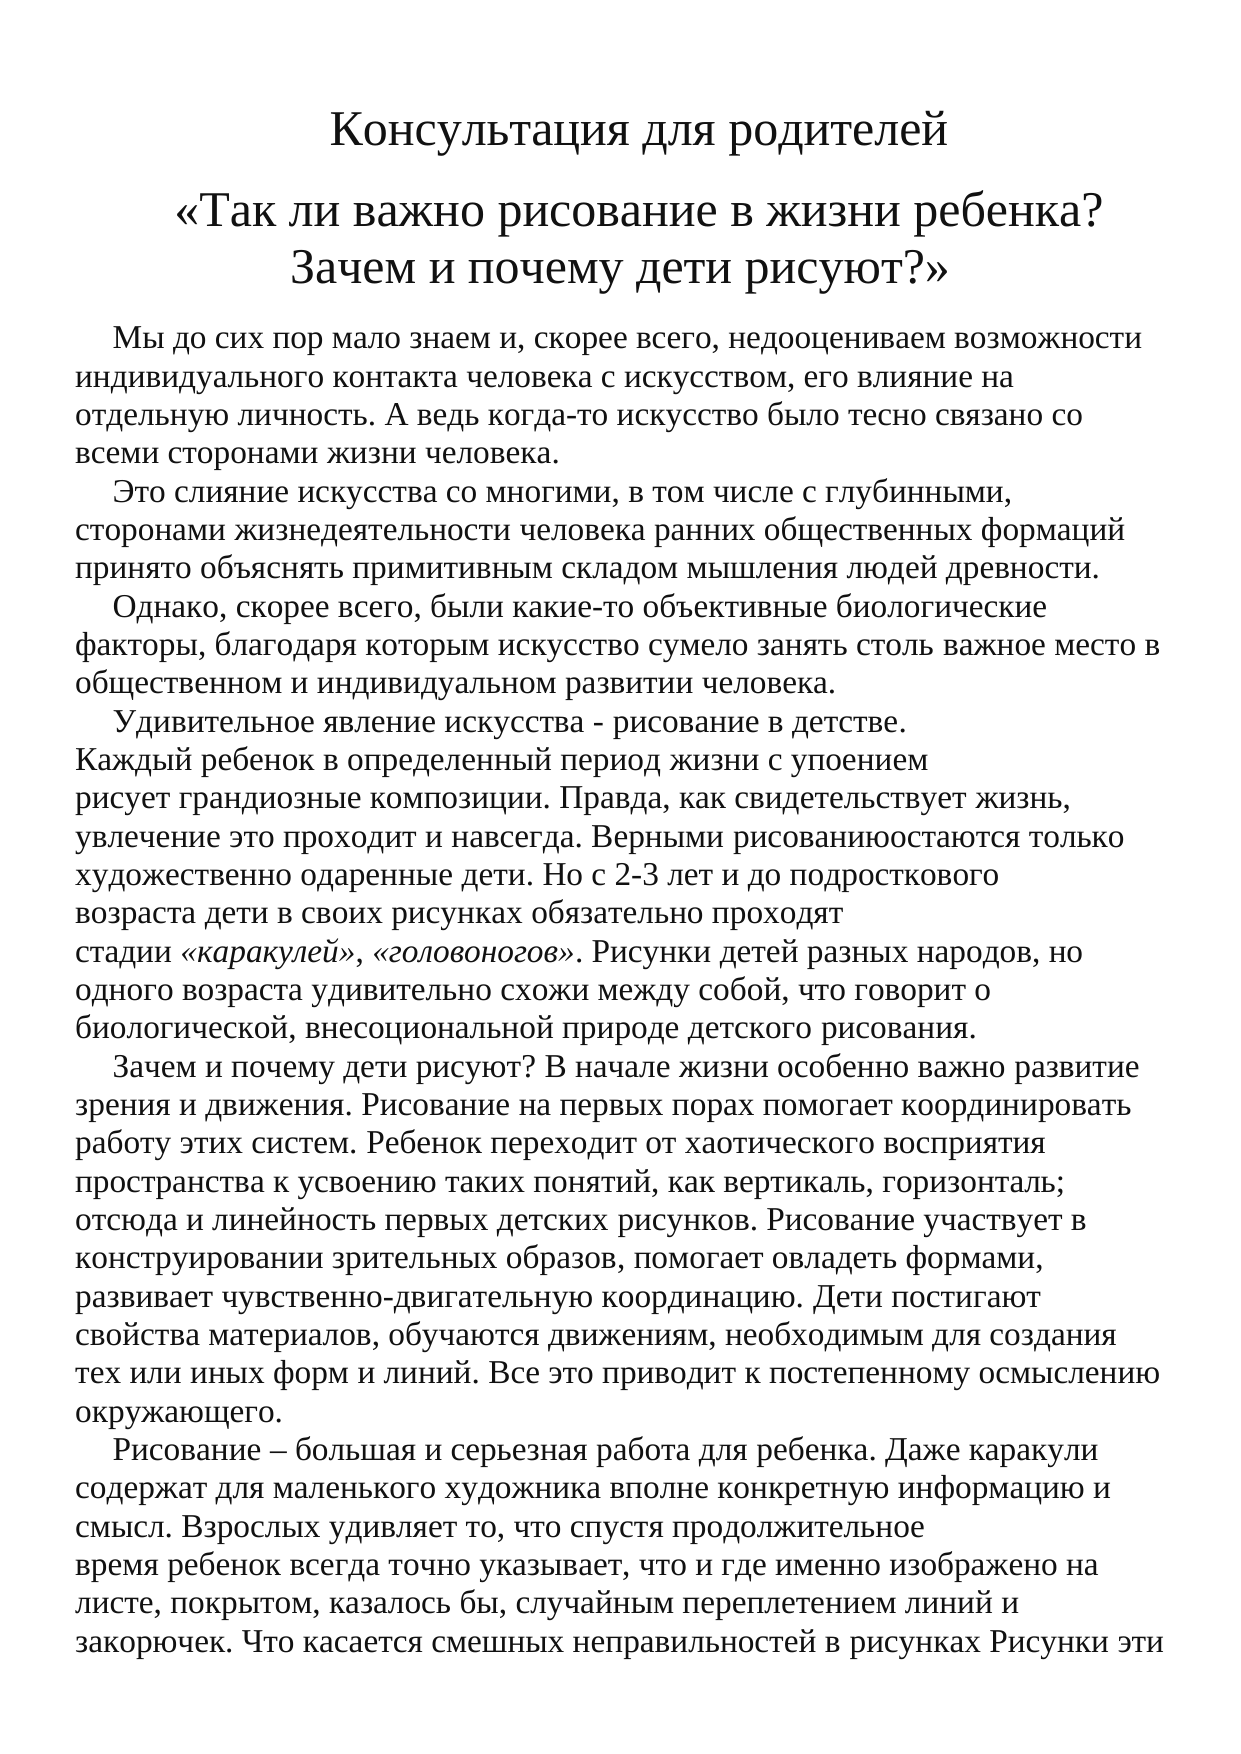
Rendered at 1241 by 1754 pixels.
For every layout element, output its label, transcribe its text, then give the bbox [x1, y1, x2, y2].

text Однако, скорее всего, были какие-то объективные биологические факторы, благодаря которым искусство сумело занять столь важное место в общественном и индивидуальном развитии человека. [75, 586, 1165, 701]
text Консультация для родителей [75, 98, 1165, 156]
text Мы до сих пор мало знаем и, скорее всего, недооцениваем возможности индивидуального контакта человека с искусством, его влияние на отдельную личность. А ведь когда-то искусство было тесно связано со всеми сторонами жизни человека. [75, 318, 1165, 471]
text Зачем и почему дети рисуют? В начале жизни особенно важно развитие зрения и движения. Рисование на первых порах помогает координировать работу этих систем. Ребенок переходит от хаотического восприятия пространства к усвоению таких понятий, как вертикаль, горизонталь; отсюда и линейность первых детских рисунков. Рисование участвует в конструировании зрительных образов, помогает овладеть формами, развивает чувственно-двигательную координацию. Дети постигают свойства материалов, обучаются движениям, необходимым для создания тех или иных форм и линий. Все это приводит к постепенному осмыслению окружающего. [75, 1046, 1165, 1429]
text Это слияние искусства со многими, в том числе с глубинными, сторонами жизнедеятельности человека ранних общественных формаций принято объяснять примитивным складом мышления людей древности. [75, 471, 1165, 586]
text Удивительное явление искусства - рисование в детстве. Каждый ребенок в определенный период жизни с упоением рисует грандиозные композиции. Правда, как свидетельствует жизнь, увлечение это проходит и навсегда. Верными рисованиюостаются только художественно одаренные дети. Но с 2-3 лет и до подросткового возраста дети в своих рисунках обязательно проходят стадии «каракулей», «головоногов». Рисунки детей разных народов, но одного возраста удивительно схожи между собой, что говорит о биологической, внесоциональной природе детского рисования. [75, 701, 1165, 1046]
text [75, 1429, 1165, 1659]
text «Так ли важно рисование в жизни ребенка? Зачем и почему дети рисуют?» [75, 179, 1165, 294]
